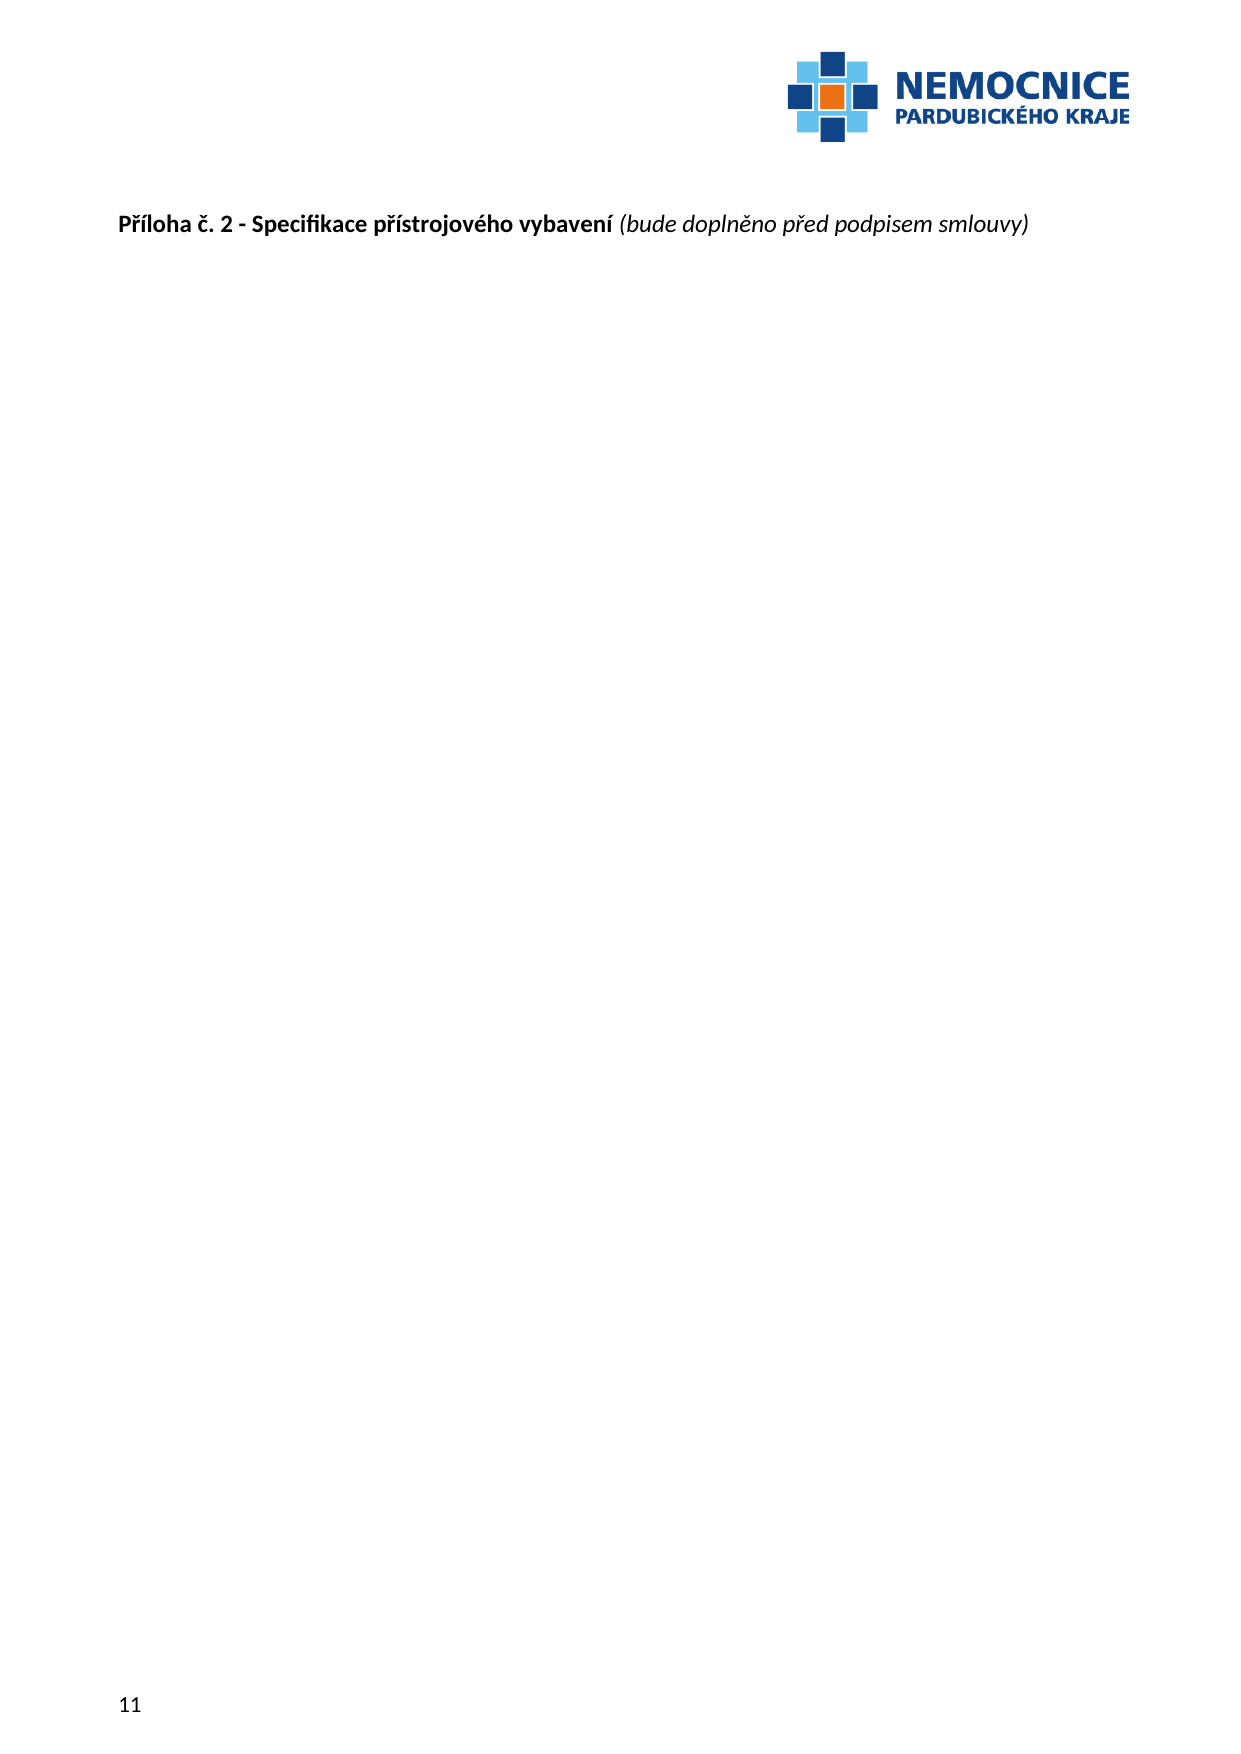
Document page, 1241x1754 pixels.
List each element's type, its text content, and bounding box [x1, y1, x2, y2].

picture [786, 50, 1130, 143]
text Příloha č. 2 - Specifikace přístrojového vybavení (bude doplněno před podpisem smlouvy) [118, 208, 1122, 238]
